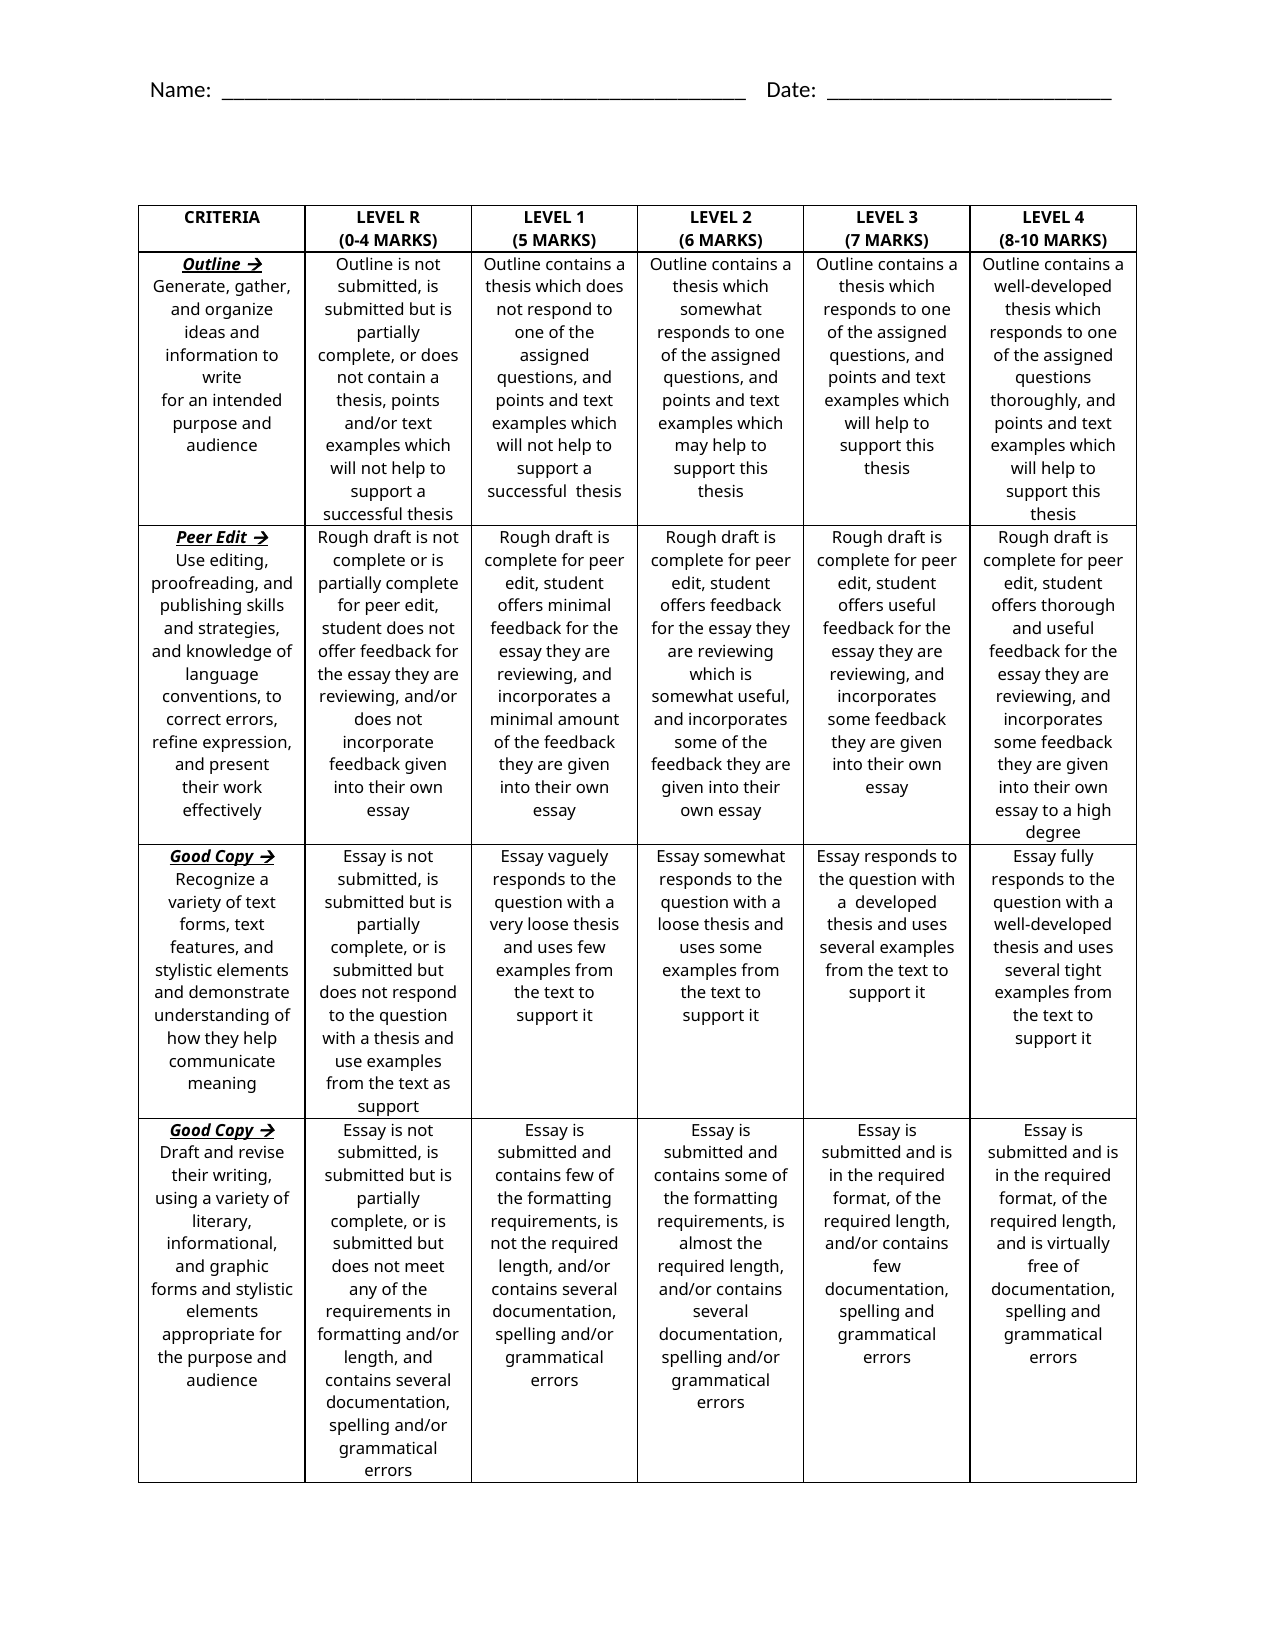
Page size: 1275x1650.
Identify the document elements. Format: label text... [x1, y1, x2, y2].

table_cell Rough draft is complete for peer edit, student offers thorough and useful feedback for the essay they are reviewing, and incorporates some feedback they are given into their own essay to a high degree [971, 526, 1136, 844]
table_header LEVEL 3 (7 MARKS) [804, 206, 969, 251]
table_cell Essay is submitted and is in the required format, of the required length, and/or contains few documentation, spelling and grammatical errors [804, 1119, 969, 1482]
table_cell Outline Generate, gather, and organize ideas and information to write for an intended purpose and audience [139, 253, 304, 525]
table_cell Essay fully responds to the question with a well-developed thesis and uses several tight examples from the text to support it [971, 845, 1136, 1117]
table_cell Essay somewhat responds to the question with a loose thesis and uses some examples from the text to support it [638, 845, 803, 1117]
table_cell Outline contains a thesis which somewhat responds to one of the assigned questions, and points and text examples which may help to support this thesis [638, 253, 803, 525]
table_cell Rough draft is complete for peer edit, student offers useful feedback for the essay they are reviewing, and incorporates some feedback they are given into their own essay [804, 526, 969, 844]
table_header LEVEL 1 (5 MARKS) [472, 206, 637, 251]
table_cell Essay is submitted and is in the required format, of the required length, and is virtually free of documentation, spelling and grammatical errors [971, 1119, 1136, 1482]
table_cell Essay is not submitted, is submitted but is partially complete, or is submitted but does not meet any of the requirements in formatting and/or length, and contains several documentation, spelling and/or grammatical errors [306, 1119, 471, 1482]
table_cell Essay vaguely responds to the question with a very loose thesis and uses few examples from the text to support it [472, 845, 637, 1117]
table_cell Outline contains a thesis which responds to one of the assigned questions, and points and text examples which will help to support this thesis [804, 253, 969, 525]
table_cell Essay is submitted and contains few of the formatting requirements, is not the required length, and/or contains several documentation, spelling and/or grammatical errors [472, 1119, 637, 1482]
table_header LEVEL 4 (8-10 MARKS) [971, 206, 1136, 251]
table_cell Peer Edit Use editing, proofreading, and publishing skills and strategies, and knowledge of language conventions, to correct errors, refine expression, and present their work effectively [139, 526, 304, 844]
table_cell Outline contains a thesis which does not respond to one of the assigned questions, and points and text examples which will not help to support a successful thesis [472, 253, 637, 525]
table_cell Good Copy Recognize a variety of text forms, text features, and stylistic elements and demonstrate understanding of how they help communicate meaning [139, 845, 304, 1117]
table_cell Rough draft is complete for peer edit, student offers minimal feedback for the essay they are reviewing, and incorporates a minimal amount of the feedback they are given into their own essay [472, 526, 637, 844]
table_cell Rough draft is not complete or is partially complete for peer edit, student does not offer feedback for the essay they are reviewing, and/or does not incorporate feedback given into their own essay [306, 526, 471, 844]
table_header CRITERIA [139, 206, 304, 251]
table_cell Rough draft is complete for peer edit, student offers feedback for the essay they are reviewing which is somewhat useful, and incorporates some of the feedback they are given into their own essay [638, 526, 803, 844]
table_header LEVEL R (0-4 MARKS) [306, 206, 471, 251]
table_cell Good Copy Draft and revise their writing, using a variety of literary, informational, and graphic forms and stylistic elements appropriate for the purpose and audience [139, 1119, 304, 1482]
table_cell Essay responds to the question with a developed thesis and uses several examples from the text to support it [804, 845, 969, 1117]
table_cell Essay is submitted and contains some of the formatting requirements, is almost the required length, and/or contains several documentation, spelling and/or grammatical errors [638, 1119, 803, 1482]
table_cell Essay is not submitted, is submitted but is partially complete, or is submitted but does not respond to the question with a thesis and use examples from the text as support [306, 845, 471, 1117]
table_cell Outline contains a well-developed thesis which responds to one of the assigned questions thoroughly, and points and text examples which will help to support this thesis [971, 253, 1136, 525]
table_cell Outline is not submitted, is submitted but is partially complete, or does not contain a thesis, points and/or text examples which will not help to support a successful thesis [306, 253, 471, 525]
table_header LEVEL 2 (6 MARKS) [638, 206, 803, 251]
